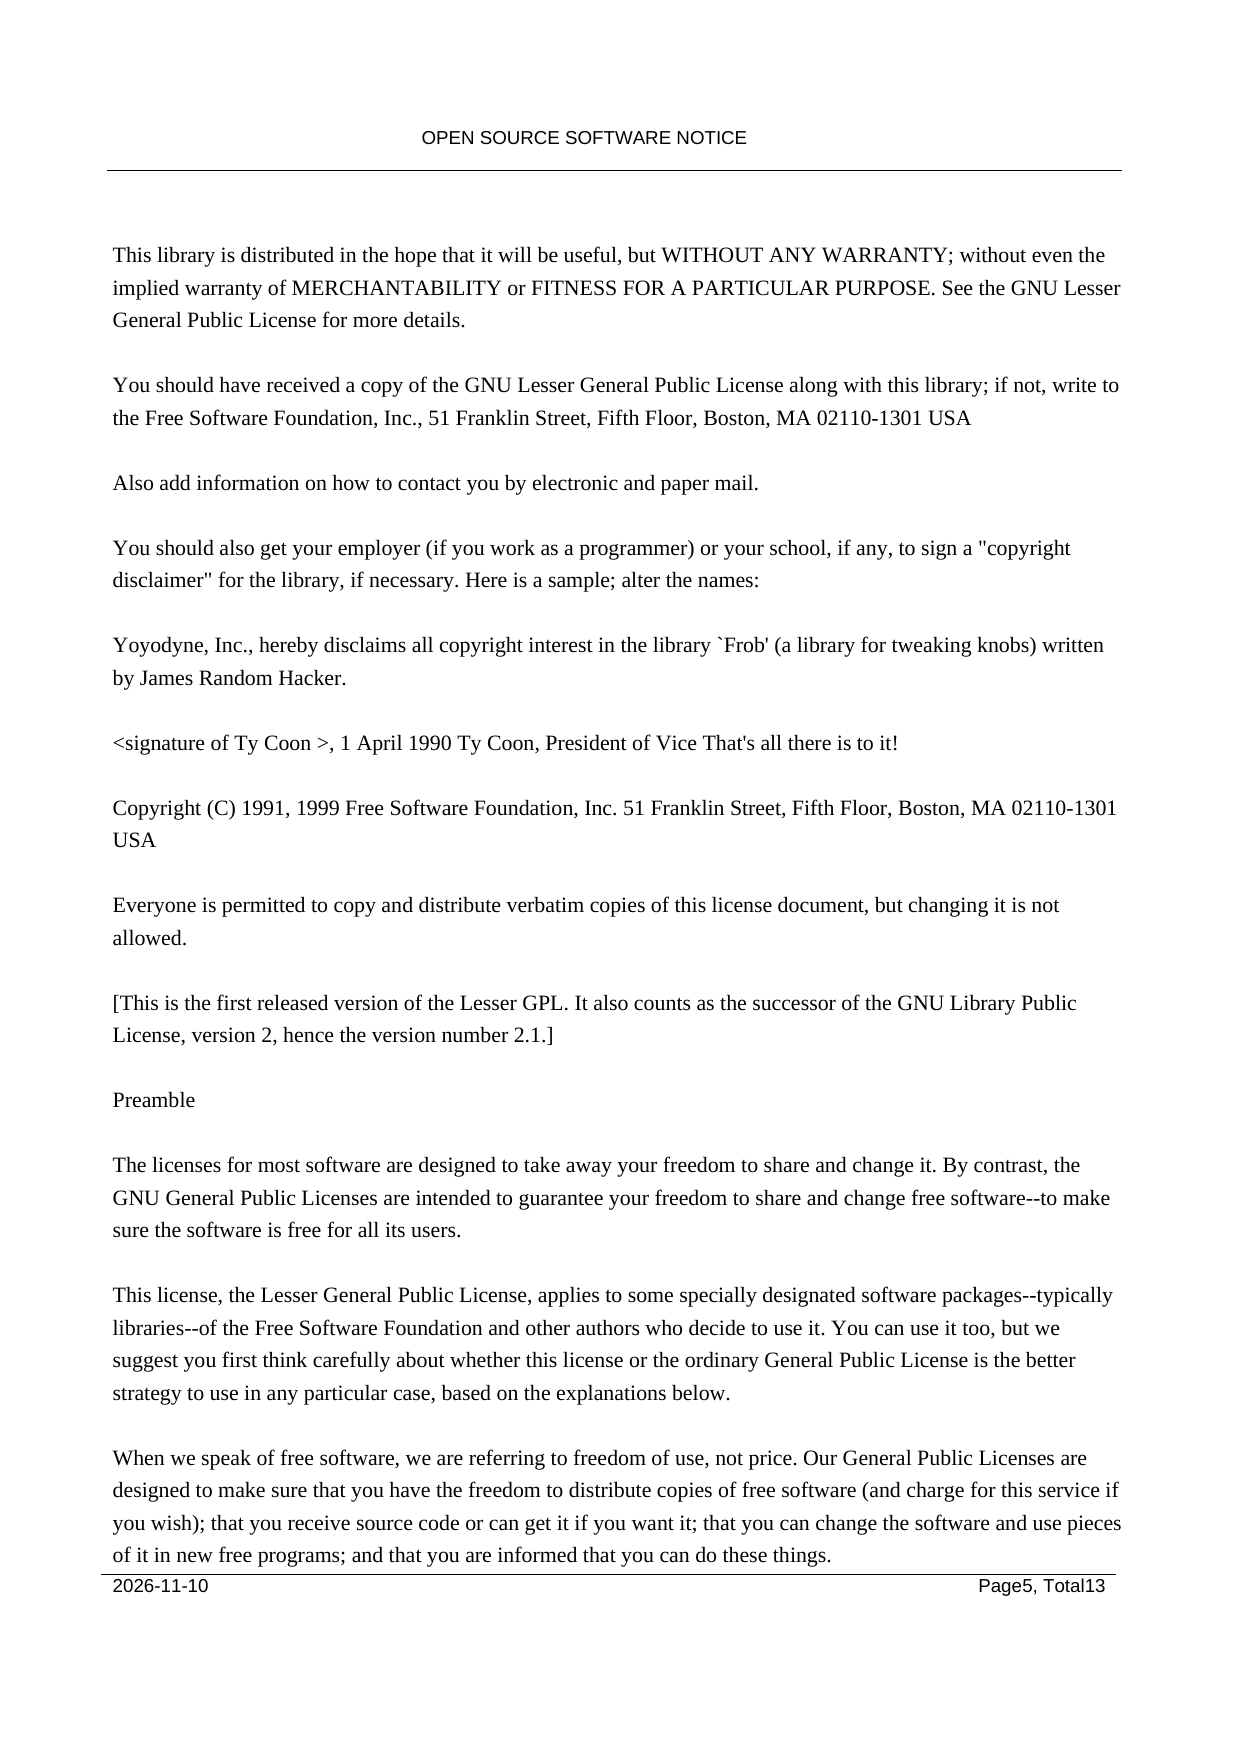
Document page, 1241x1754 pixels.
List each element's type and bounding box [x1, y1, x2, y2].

text [112, 206, 1128, 1571]
